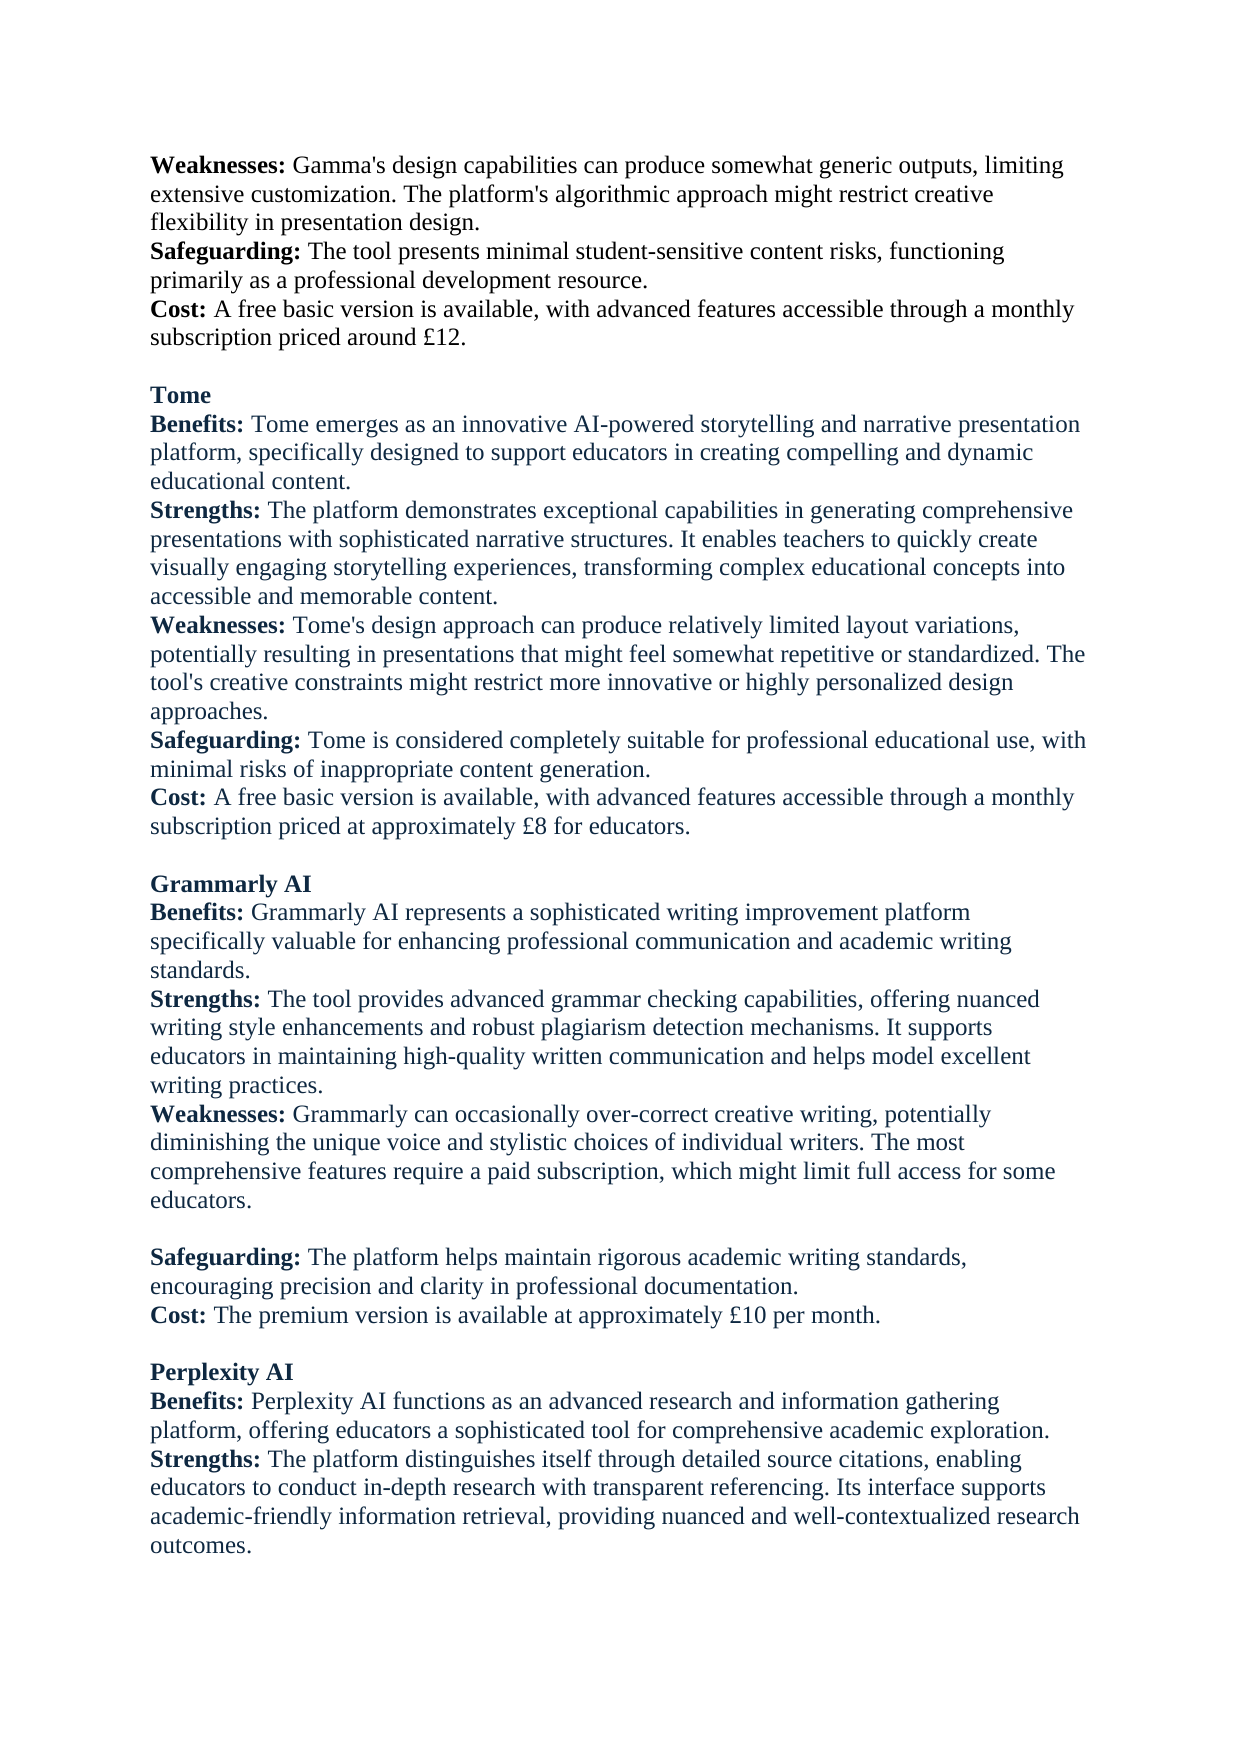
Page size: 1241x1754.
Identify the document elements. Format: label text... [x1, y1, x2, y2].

text Perplexity AI [150, 1357, 1090, 1386]
text Benefits: Tome emerges as an innovative AI-powered storytelling and narrative presentation platform, specifically designed to support educators in creating compelling and dynamic educational content. [150, 409, 1090, 495]
text Safeguarding: The platform helps maintain rigorous academic writing standards, encouraging precision and clarity in professional documentation. [150, 1242, 1090, 1300]
text Benefits: Grammarly AI represents a sophisticated writing improvement platform specifically valuable for enhancing professional communication and academic writing standards. [150, 897, 1090, 984]
text Benefits: Perplexity AI functions as an advanced research and information gathering platform, offering educators a sophisticated tool for comprehensive academic exploration. [150, 1386, 1090, 1444]
text Grammarly AI [150, 869, 1090, 897]
text Strengths: The platform distinguishes itself through detailed source citations, enabling educators to conduct in-depth research with transparent referencing. Its interface supports academic-friendly information retrieval, providing nuanced and well-contextualized research outcomes. [150, 1444, 1090, 1559]
text Tome [150, 380, 1090, 409]
text Weaknesses: Gamma's design capabilities can produce somewhat generic outputs, limiting extensive customization. The platform's algorithmic approach might restrict creative flexibility in presentation design. [150, 150, 1090, 236]
text Safeguarding: The tool presents minimal student-sensitive content risks, functioning primarily as a professional development resource. [150, 236, 1090, 294]
text Safeguarding: Tome is considered completely suitable for professional educational use, with minimal risks of inappropriate content generation. [150, 725, 1090, 782]
text Cost: A free basic version is available, with advanced features accessible through a monthly subscription priced at approximately £8 for educators. [150, 782, 1090, 840]
text Cost: The premium version is available at approximately £10 per month. [150, 1300, 1090, 1329]
text Strengths: The platform demonstrates exceptional capabilities in generating comprehensive presentations with sophisticated narrative structures. It enables teachers to quickly create visually engaging storytelling experiences, transforming complex educational concepts into accessible and memorable content. [150, 495, 1090, 610]
text Cost: A free basic version is available, with advanced features accessible through a monthly subscription priced around £12. [150, 294, 1090, 351]
text Weaknesses: Grammarly can occasionally over-correct creative writing, potentially diminishing the unique voice and stylistic choices of individual writers. The most comprehensive features require a paid subscription, which might limit full access for some educators. [150, 1099, 1090, 1214]
text Strengths: The tool provides advanced grammar checking capabilities, offering nuanced writing style enhancements and robust plagiarism detection mechanisms. It supports educators in maintaining high-quality written communication and helps model excellent writing practices. [150, 984, 1090, 1099]
text Weaknesses: Tome's design approach can produce relatively limited layout variations, potentially resulting in presentations that might feel somewhat repetitive or standardized. The tool's creative constraints might restrict more innovative or highly personalized design approaches. [150, 610, 1090, 725]
